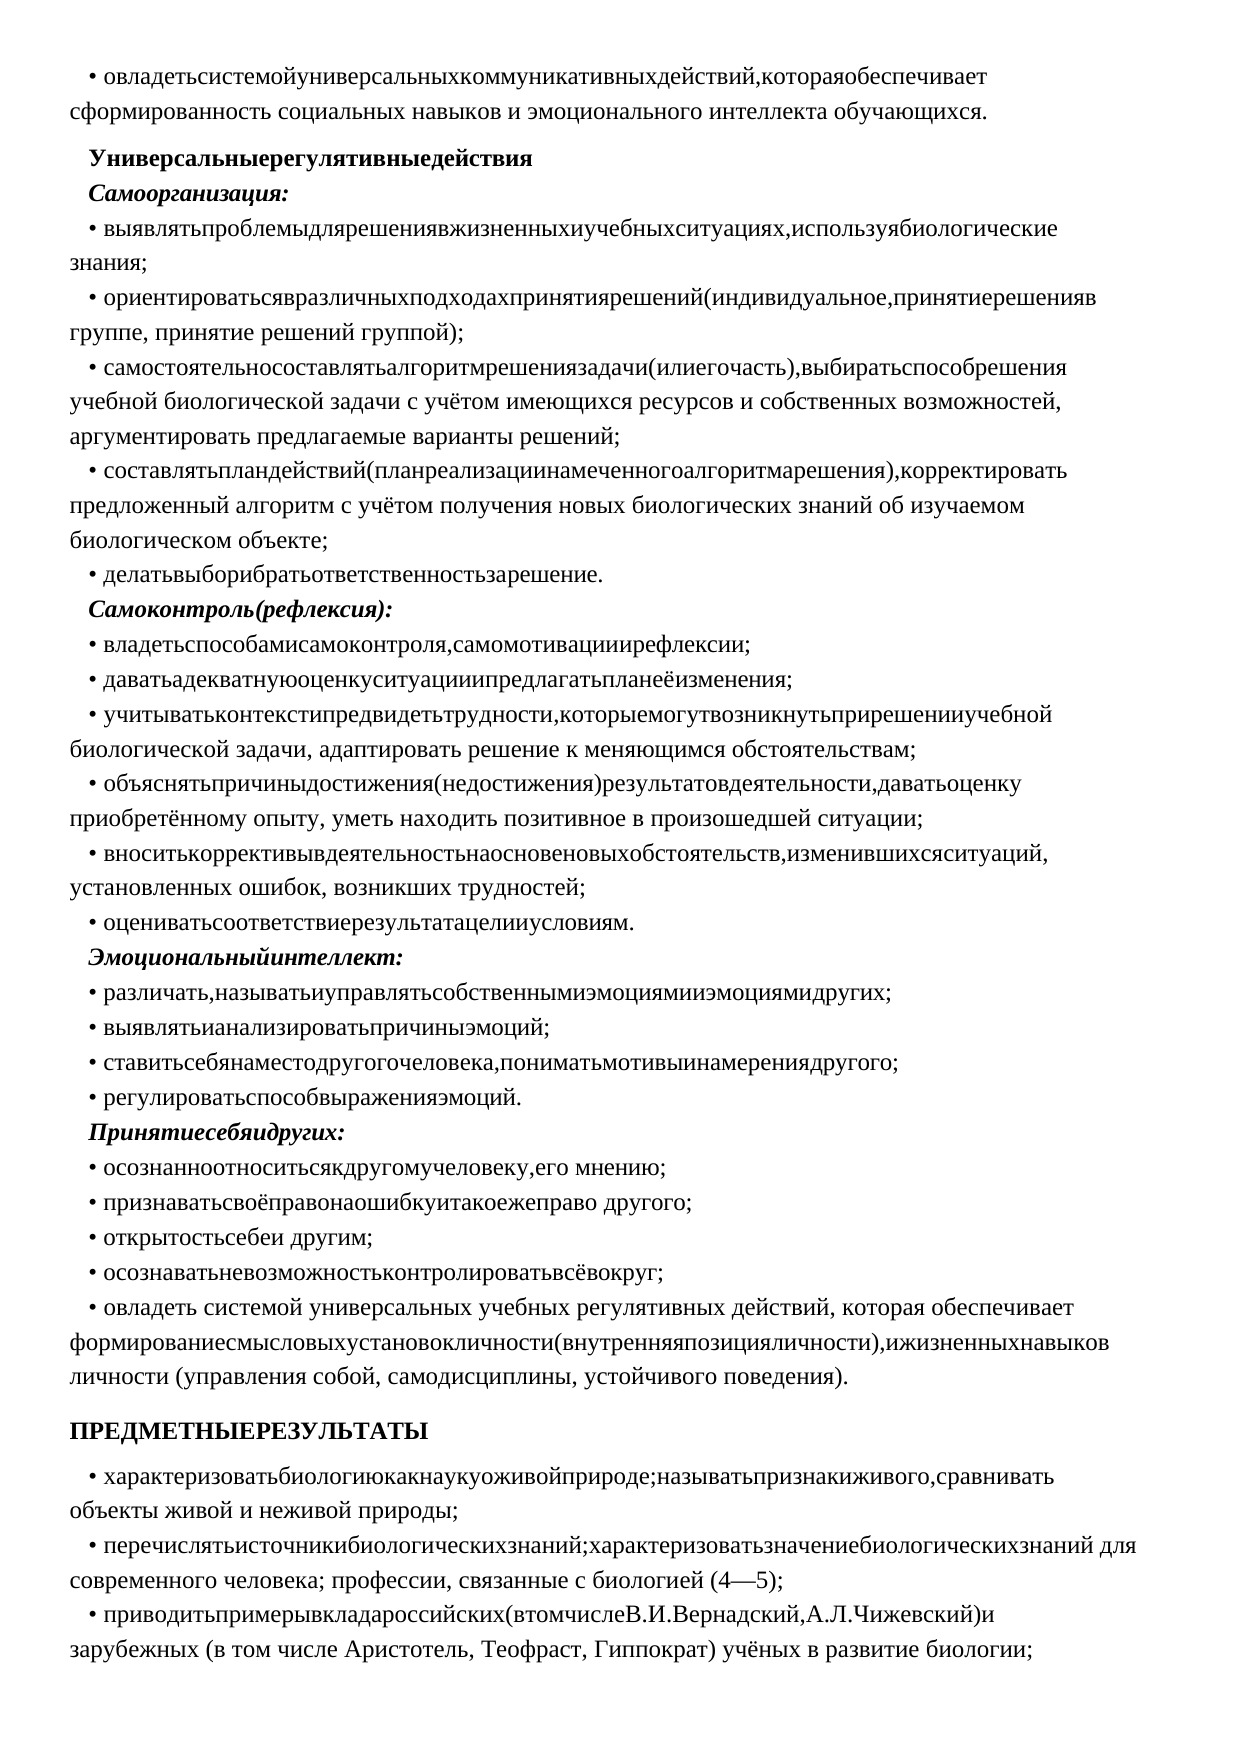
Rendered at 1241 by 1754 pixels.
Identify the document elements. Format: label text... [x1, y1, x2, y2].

subtitle Самоконтроль(рефлексия): [88, 594, 1182, 623]
subtitle Принятиесебяидругих: [88, 1117, 1182, 1146]
list ставитьсебянаместодругогочеловека,пониматьмотивыинамерениядругого; [88, 1047, 1182, 1076]
list учитыватьконтекстипредвидетьтрудности,которыемогутвозникнутьприрешенииучебной биологической задачи, адаптировать решение к меняющимся обстоятельствам; [69, 699, 1116, 762]
list открытостьсебеи другим; [88, 1222, 1182, 1251]
list владетьспособамисамоконтроля,самомотивацииирефлексии; [88, 629, 1182, 658]
list выявлятьианализироватьпричиныэмоций; [88, 1012, 1182, 1041]
list даватьадекватнуюоценкуситуацииипредлагатьпланеёизменения; [88, 664, 1182, 693]
list приводитьпримерывкладароссийских(втомчислеВ.И.Вернадский,А.Л.Чижевский)и зарубежных (в том числе Аристотель, Теофраст, Гиппократ) учёных в развитие биологии; [69, 1599, 1076, 1663]
list различать,называтьиуправлятьсобственнымиэмоциямииэмоциямидругих; [88, 977, 1182, 1006]
subtitle Универсальныерегулятивныедействия [88, 143, 1182, 172]
list вноситькоррективывдеятельностьнаосновеновыхобстоятельств,изменившихсяситуаций, установленных ошибок, возникших трудностей; [69, 838, 1106, 901]
list регулироватьспособвыраженияэмоций. [88, 1082, 1182, 1111]
list осознанноотноситьсякдругомучеловеку,его мнению; [88, 1152, 1182, 1181]
list самостоятельносоставлятьалгоритмрешениязадачи(илиегочасть),выбиратьспособрешения учебной биологической задачи с учётом имеющихся ресурсов и собственных возможностей, аргументировать предлагаемые варианты решений; [69, 352, 1143, 450]
list ориентироватьсявразличныхподходахпринятиярешений(индивидуальное,принятиерешенияв группе, принятие решений группой); [69, 282, 1154, 346]
subtitle Самоорганизация: [88, 178, 1182, 207]
list признаватьсвоёправонаошибкуитакоежеправо другого; [88, 1187, 1182, 1216]
subtitle Эмоциональныйинтеллект: [88, 942, 1182, 971]
list овладеть системой универсальных учебных регулятивных действий, которая обеспечивает формированиесмысловыхустановокличности(внутренняяпозицияличности),ижизненныхнавыков личности (управления собой, самодисциплины, устойчивого поведения). [69, 1292, 1167, 1390]
list составлятьпландействий(планреализациинамеченногоалгоритмарешения),корректировать предложенный алгоритм с учётом получения новых биологических знаний об изучаемом биологическом объекте; [69, 456, 1118, 554]
list оцениватьсоответствиерезультатацелииусловиям. [88, 907, 1182, 936]
list перечислятьисточникибиологическихзнаний;характеризоватьзначениебиологическихзнаний для современного человека; профессии, связанные с биологией (4—5); [69, 1530, 1138, 1594]
list характеризоватьбиологиюкакнаукуоживойприроде;называтьпризнакиживого,сравнивать объекты живой и неживой природы; [69, 1461, 1118, 1524]
list осознаватьневозможностьконтролироватьвсёвокруг; [88, 1257, 1182, 1286]
list делатьвыборибратьответственностьзарешение. [88, 560, 1182, 588]
subtitle ПРЕДМЕТНЫЕРЕЗУЛЬТАТЫ [69, 1416, 1182, 1444]
list овладетьсистемойуниверсальныхкоммуникативныхдействий,котораяобеспечивает сформированность социальных навыков и эмоционального интеллекта обучающихся. [69, 61, 1026, 124]
list выявлятьпроблемыдлярешениявжизненныхиучебныхситуациях,используябиологические знания; [69, 213, 1121, 276]
list объяснятьпричиныдостижения(недостижения)результатовдеятельности,даватьоценку приобретённому опыту, уметь находить позитивное в произошедшей ситуации; [69, 768, 1066, 832]
